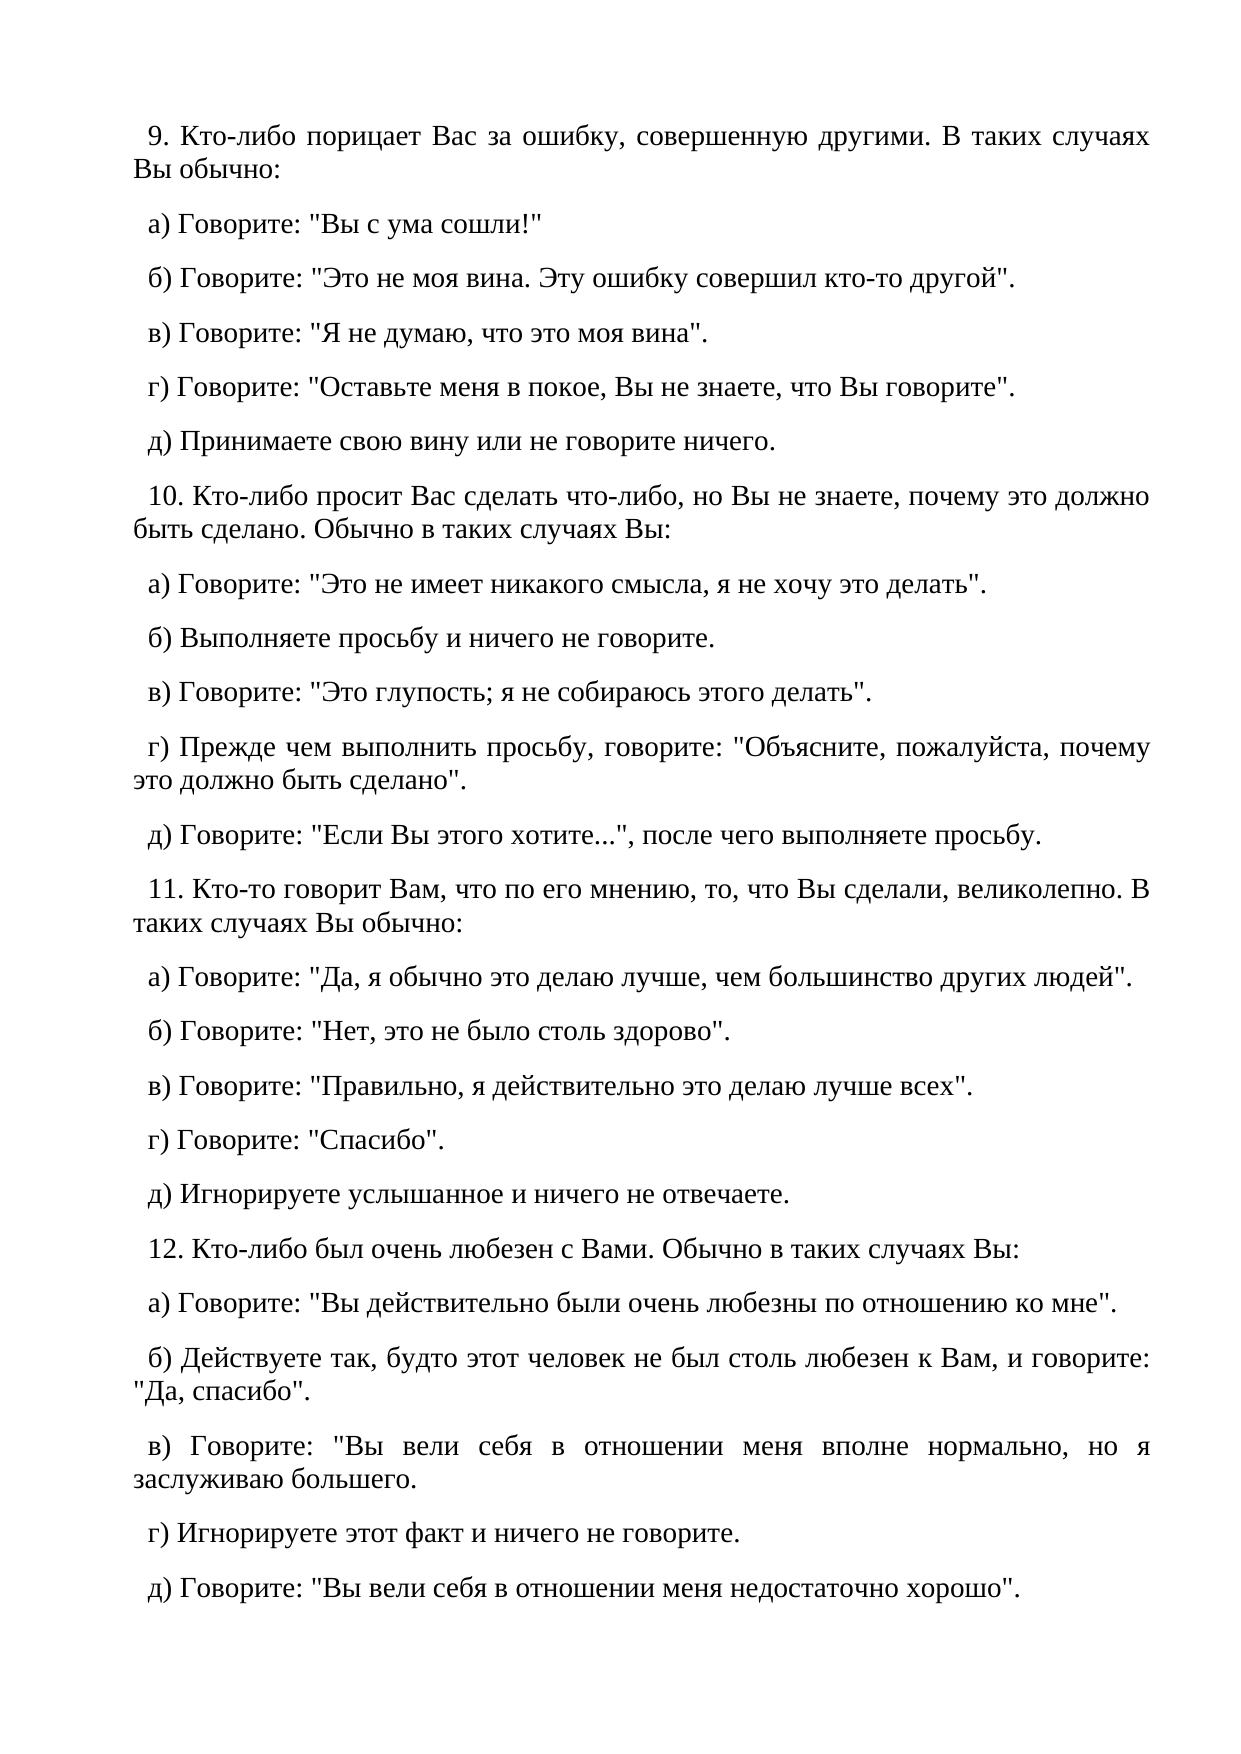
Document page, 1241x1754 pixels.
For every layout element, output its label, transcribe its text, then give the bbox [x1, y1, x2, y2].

text в) Говорите: "Это глупость; я не собираюсь этого делать". [133, 892, 1152, 926]
text а) Говорите: "Вы с ума сошли!" [133, 423, 1152, 457]
text д) Принимаете свою вину или не говорите ничего. [133, 641, 1152, 674]
text г) Говорите: "Спасибо". [133, 1340, 1152, 1373]
text в) Говорите: "Да, я немного расстроен. Спасибо за участие". [133, 172, 1152, 206]
text 12. Кто-либо был очень любезен с Вами. Обычно в таких случаях Вы: [133, 1448, 1152, 1482]
text д) Говорите: "Я расстроен, оставьте меня одного". [133, 281, 1152, 315]
text а) Говорите: "Да, я обычно это делаю лучше, чем большинство других людей". [133, 1177, 1152, 1210]
text г) Прежде чем выполнить просьбу, говорите: "Объясните, пожалуйста, почему это должно быть сделано". [133, 946, 1152, 1013]
text 10. Кто-либо просит Вас сделать что-либо, но Вы не знаете, почему это должно быть сделано. Обычно в таких случаях Вы: [133, 695, 1152, 762]
text г) Говорите: "Оставьте меня в покое, Вы не знаете, что Вы говорите". [133, 587, 1152, 620]
text г) Говорите: "Пустяки". [133, 227, 1152, 260]
text 11. Кто-то говорит Вам, что по его мнению, то, что Вы сделали, великолепно. В таких случаях Вы обычно: [133, 1089, 1152, 1156]
text д) Говорите: "Если Вы этого хотите...", после чего выполняете просьбу. [133, 1034, 1152, 1068]
text б) Действуете так, будто этот человек не был столь любезен к Вам, и говорите: "Да, спасибо". [133, 1557, 1152, 1624]
text а) Говорите: "Это не имеет никакого смысла, я не хочу это делать". [133, 783, 1152, 817]
text д) Игнорируете услышанное и ничего не отвечаете. [133, 1394, 1152, 1428]
text в) Говорите: "Правильно, я действительно это делаю лучше всех". [133, 1285, 1152, 1319]
text б) Говорите: "Это не моя вина. Эту ошибку совершил кто-то другой". [133, 478, 1152, 511]
text а) Говорите: "Вы действительно были очень любезны по отношению ко мне". [133, 1503, 1152, 1536]
text 9. Кто-либо порицает Вас за ошибку, совершенную другими. В таких случаях Вы обычно: [133, 336, 1152, 403]
text б) Говорите: "Это не Ваше дело!" [133, 118, 1152, 152]
text б) Говорите: "Нет, это не было столь здорово". [133, 1231, 1152, 1264]
text б) Выполняете просьбу и ничего не говорите. [133, 838, 1152, 871]
text в) Говорите: "Я не думаю, что это моя вина". [133, 532, 1152, 566]
